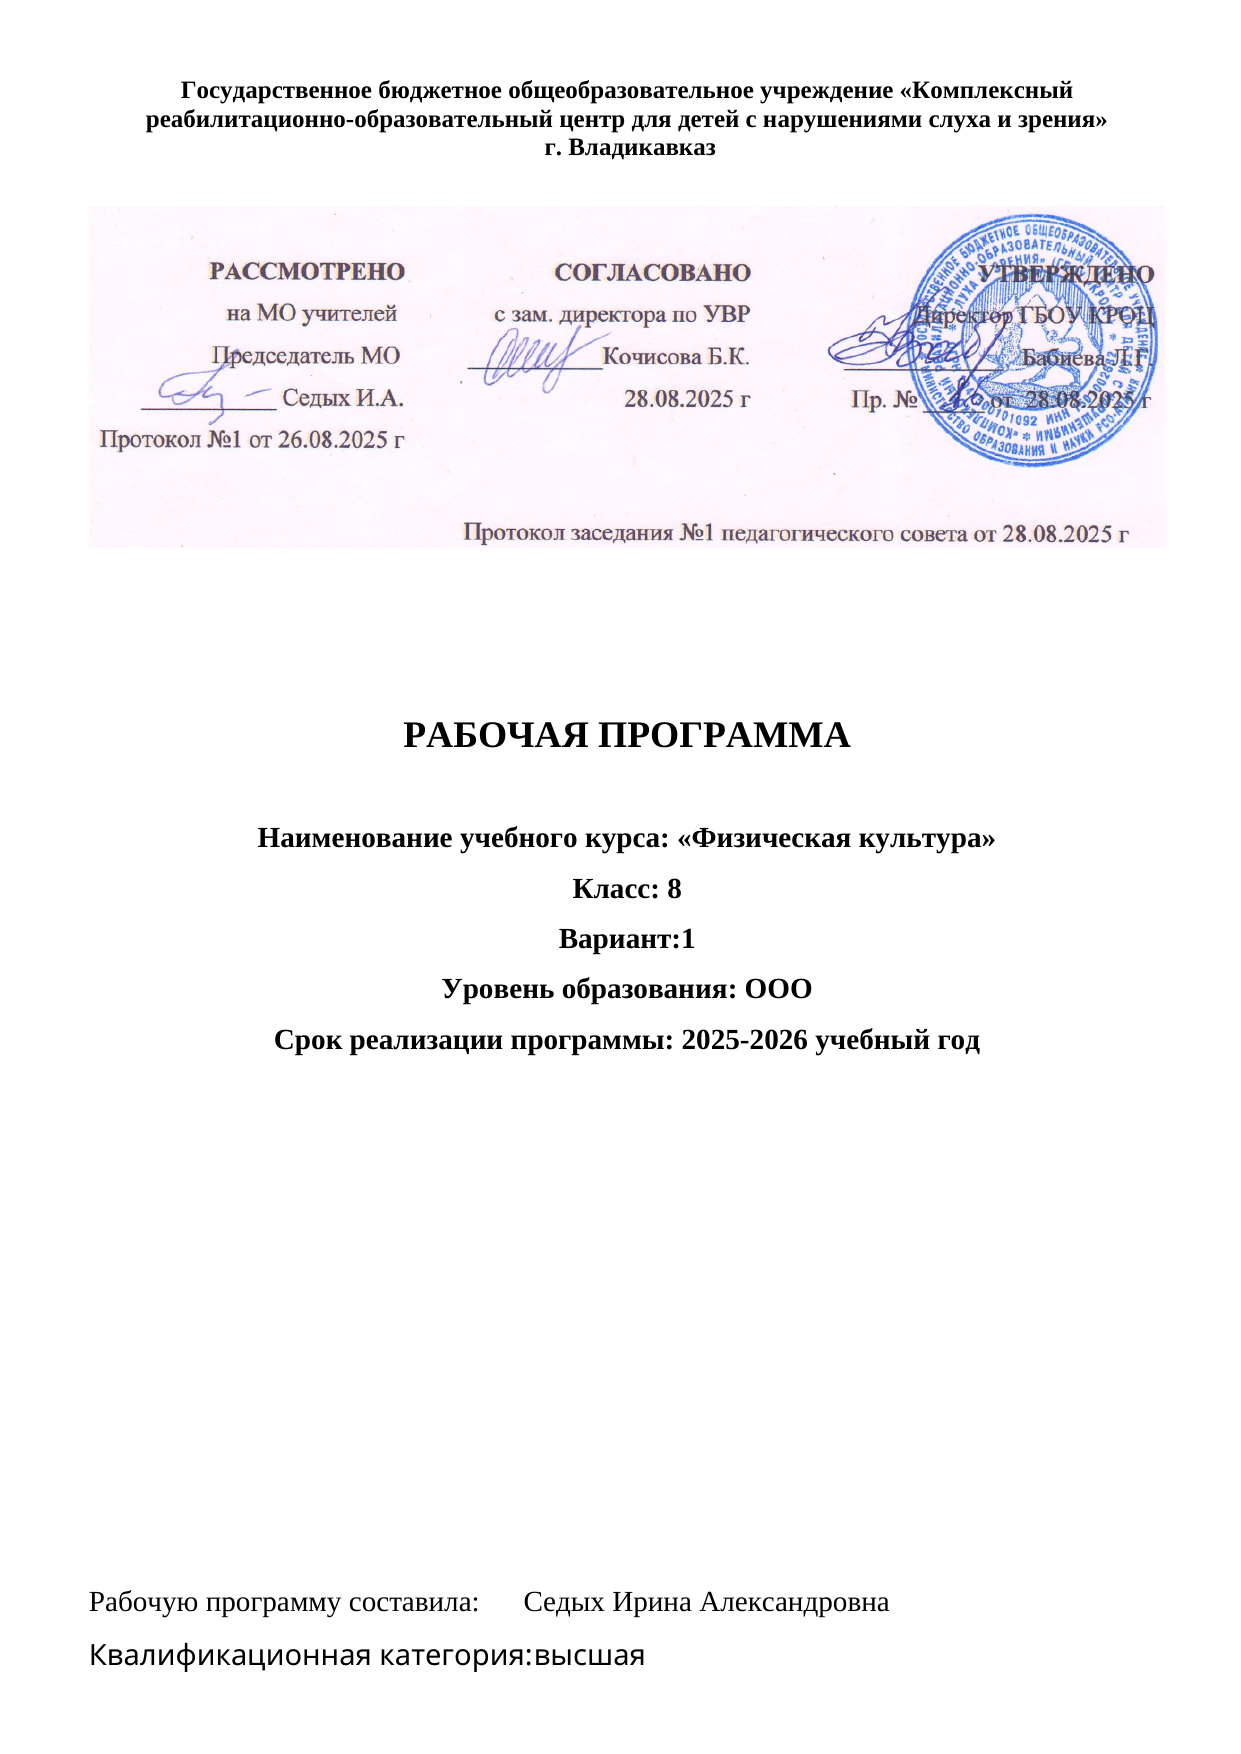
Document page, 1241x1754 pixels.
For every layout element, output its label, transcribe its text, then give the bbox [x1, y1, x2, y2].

text Государственное бюджетное общеобразовательное учреждение «Комплексный реабилитационно-образовательный центр для детей с нарушениями слуха и зрения» [89, 75, 1165, 132]
text РАБОЧАЯ ПРОГРАММА [89, 713, 1165, 756]
picture [88, 206, 1166, 548]
text Уровень образования: ООО [89, 971, 1165, 1005]
text Наименование учебного курса: «Физическая культура» [89, 821, 1165, 854]
text Вариант:1 [89, 921, 1165, 955]
text Класс: 8 [89, 871, 1165, 904]
text Квалификационная категория: высшая [89, 1634, 1165, 1674]
text г. Владикавказ [89, 132, 1165, 161]
text Рабочую программу составила: Седых Ирина Александровна [89, 1584, 1165, 1618]
text Срок реализации программы: 2025-2026 учебный год [89, 1022, 1165, 1055]
